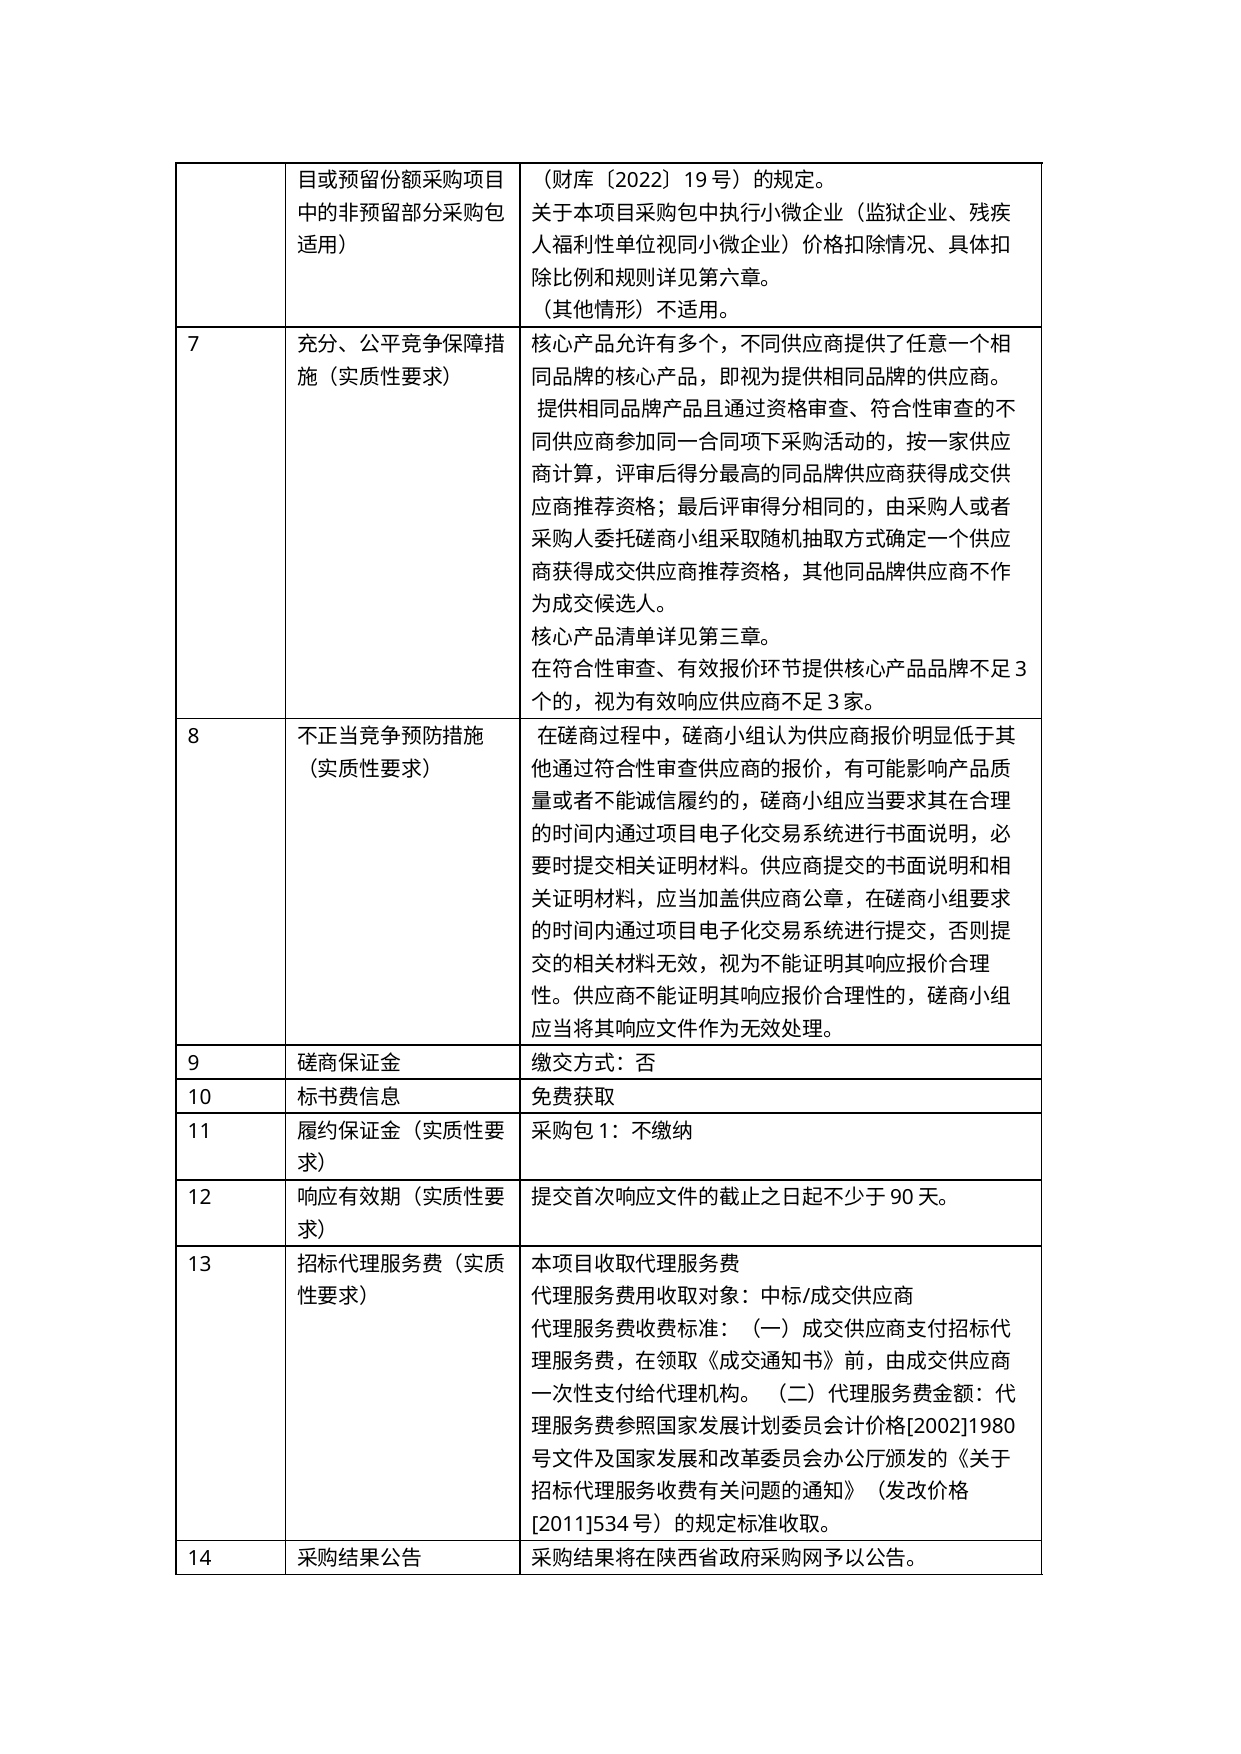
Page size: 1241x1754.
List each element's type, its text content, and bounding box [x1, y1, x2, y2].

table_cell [286, 164, 519, 326]
table_cell 8 [177, 719, 285, 1044]
table_cell 免费获取 [521, 1080, 1041, 1112]
table_cell 12 [177, 1181, 285, 1245]
table_cell 采购包1：不缴纳 [521, 1114, 1041, 1179]
table_cell 10 [177, 1080, 285, 1112]
table_cell 7 [177, 328, 285, 718]
table_cell 履约保证金（实质性要求） [286, 1114, 519, 1179]
table_cell 14 [177, 1541, 285, 1573]
table_cell 磋商保证金 [286, 1046, 519, 1078]
table_cell 提交首次响应文件的截止之日起不少于90天。 [521, 1181, 1041, 1245]
table_cell 6 [177, 164, 285, 326]
table_cell 9 [177, 1046, 285, 1078]
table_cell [521, 164, 1041, 326]
table_cell 13 [177, 1247, 285, 1539]
table_cell 不正当竞争预防措施（实质性要求） [286, 719, 519, 1044]
table_cell 采购结果公告 [286, 1541, 519, 1573]
table_cell 本项目收取代理服务费 代理服务费用收取对象：中标/成交供应商 代理服务费收费标准：（一）成交供应商支付招标代理服务费，在领取《成交通知书》前，由成交供应商一次性支付给代理机构。 （二）代理服务费金额：代理服务费参照国家发展计划委员会计价格[2002]1980号文件及国家发展和改革委员会办公厅颁发的《关于招标代理服务收费有关问题的通知》（发改价格[2011]534号）的规定标准收取。 [521, 1247, 1041, 1539]
table_cell 标书费信息 [286, 1080, 519, 1112]
table_cell 响应有效期（实质性要求） [286, 1181, 519, 1245]
table_cell 核心产品允许有多个，不同供应商提供了任意一个相同品牌的核心产品，即视为提供相同品牌的供应商。 提供相同品牌产品且通过资格审查、符合性审查的不同供应商参加同一合同项下采购活动的，按一家供应商计算，评审后得分最高的同品牌供应商获得成交供应商推荐资格；最后评审得分相同的，由采购人或者采购人委托磋商小组采取随机抽取方式确定一个供应商获得成交供应商推荐资格，其他同品牌供应商不作为成交候选人。 核心产品清单详见第三章。 在符合性审查、有效报价环节提供核心产品品牌不足3个的，视为有效响应供应商不足3家。 [521, 328, 1041, 718]
table_cell 11 [177, 1114, 285, 1179]
table_cell 缴交方式：否 [521, 1046, 1041, 1078]
table_cell 充分、公平竞争保障措施（实质性要求） [286, 328, 519, 718]
table_cell 在磋商过程中，磋商小组认为供应商报价明显低于其他通过符合性审查供应商的报价，有可能影响产品质量或者不能诚信履约的，磋商小组应当要求其在合理的时间内通过项目电子化交易系统进行书面说明，必要时提交相关证明材料。供应商提交的书面说明和相关证明材料，应当加盖供应商公章，在磋商小组要求的时间内通过项目电子化交易系统进行提交，否则提交的相关材料无效，视为不能证明其响应报价合理性。供应商不能证明其响应报价合理性的，磋商小组应当将其响应文件作为无效处理。 [521, 719, 1041, 1044]
table_cell 招标代理服务费（实质性要求） [286, 1247, 519, 1539]
table_cell 采购结果将在陕西省政府采购网予以公告。 [521, 1541, 1041, 1573]
